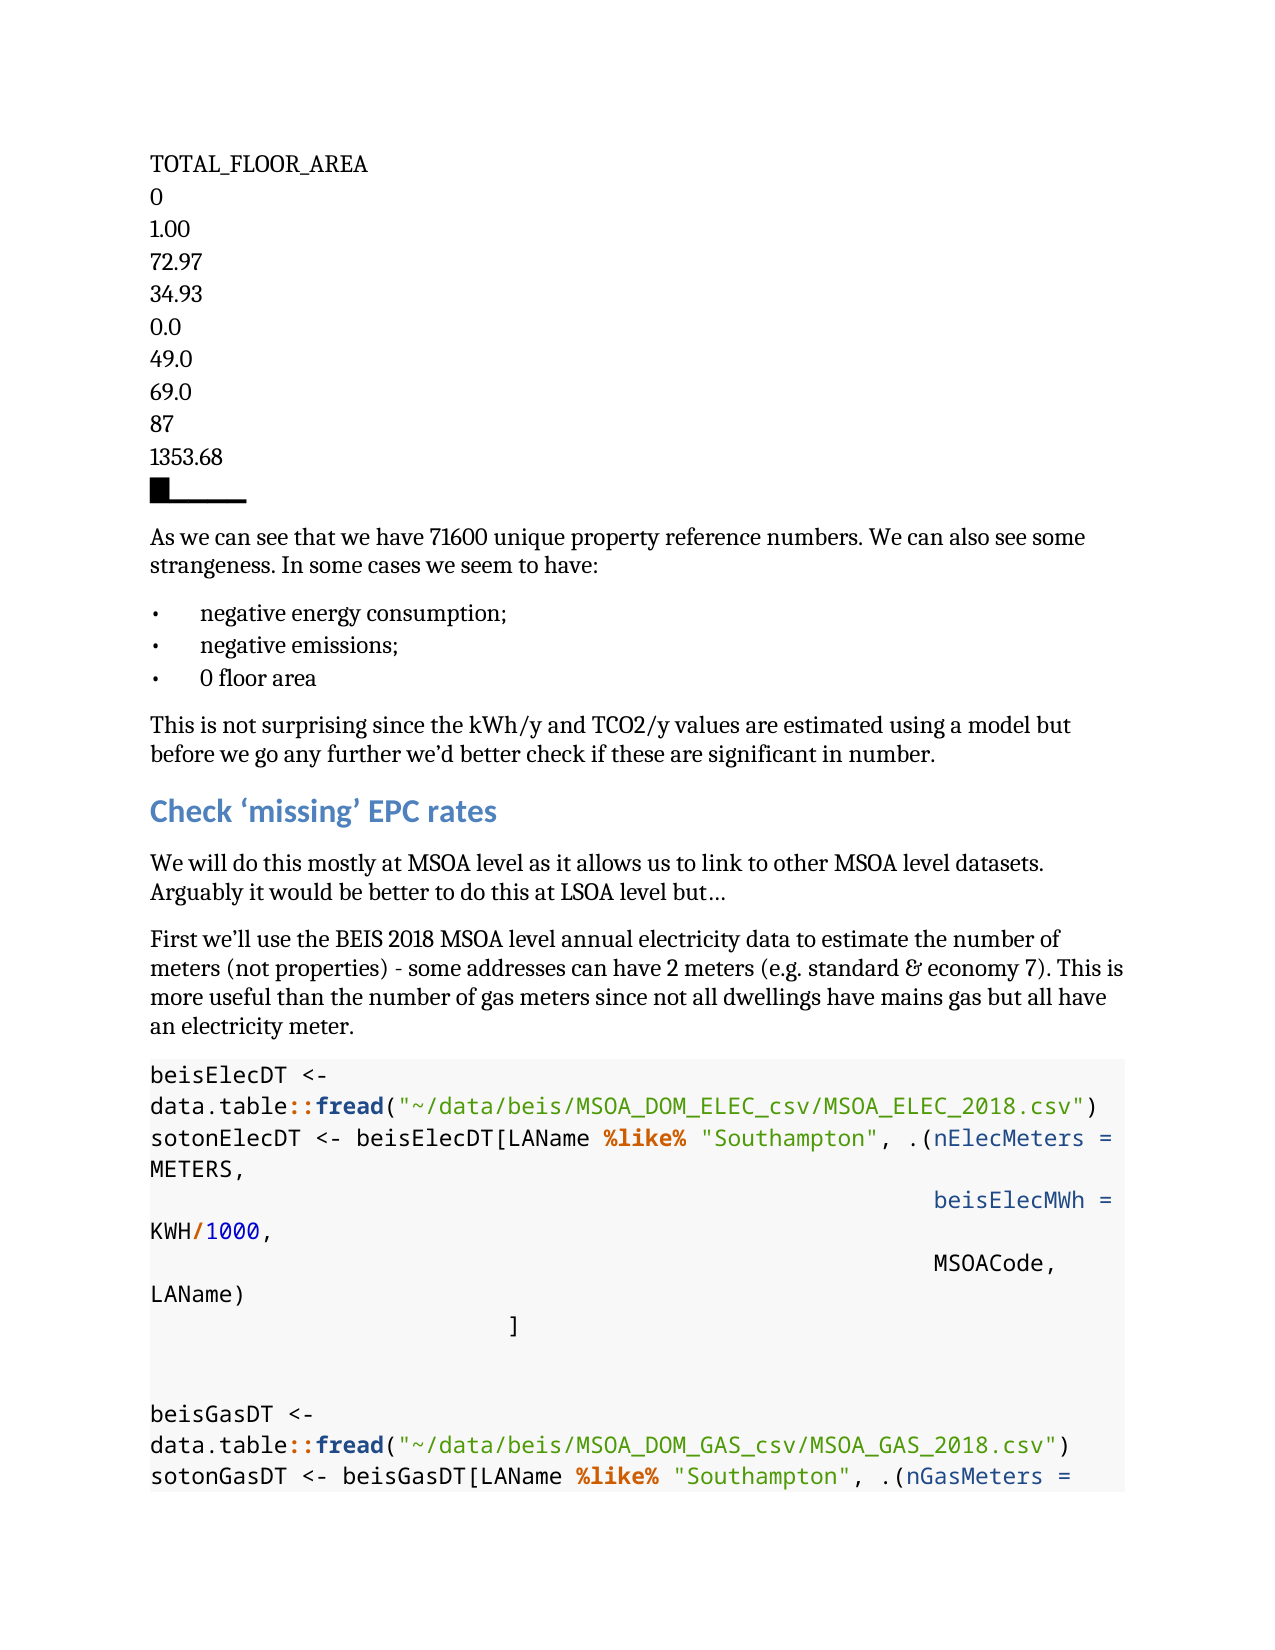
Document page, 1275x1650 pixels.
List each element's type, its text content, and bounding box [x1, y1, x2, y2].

text 69.0 [150, 377, 1125, 406]
text ▇▁▁▁▁ [150, 475, 1125, 504]
text First we’ll use the BEIS 2018 MSOA level annual electricity data to estimate the number of meters (not properties) - some addresses can have 2 meters (e.g. standard & economy 7). This is more useful than the number of gas meters since not all dwellings have mains gas but all have an electricity meter. [150, 925, 1125, 1040]
subtitle Check ‘missing’ EPC rates [150, 789, 1125, 830]
text TOTAL_FLOOR_AREA [150, 150, 1125, 179]
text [150, 1059, 1125, 1492]
text 1353.68 [150, 442, 1125, 471]
text We will do this mostly at MSOA level as it allows us to link to other MSOA level datasets. Arguably it would be better to do this at LSOA level but… [150, 849, 1125, 907]
text As we can see that we have 71600 unique property reference numbers. We can also see some strangeness. In some cases we seem to have: [150, 522, 1125, 580]
text 49.0 [150, 345, 1125, 374]
text 1.00 [150, 215, 1125, 244]
text This is not surprising since the kWh/y and TCO2/y values are estimated using a model but before we go any further we’d better check if these are significant in number. [150, 711, 1125, 769]
text 0 [150, 182, 1125, 211]
text 72.97 [150, 247, 1125, 276]
text 87 [150, 410, 1125, 439]
text 34.93 [150, 280, 1125, 309]
list 0 floor area [150, 664, 1125, 692]
list negative energy consumption; [150, 599, 1125, 627]
list negative emissions; [150, 631, 1125, 660]
text 0.0 [150, 312, 1125, 341]
